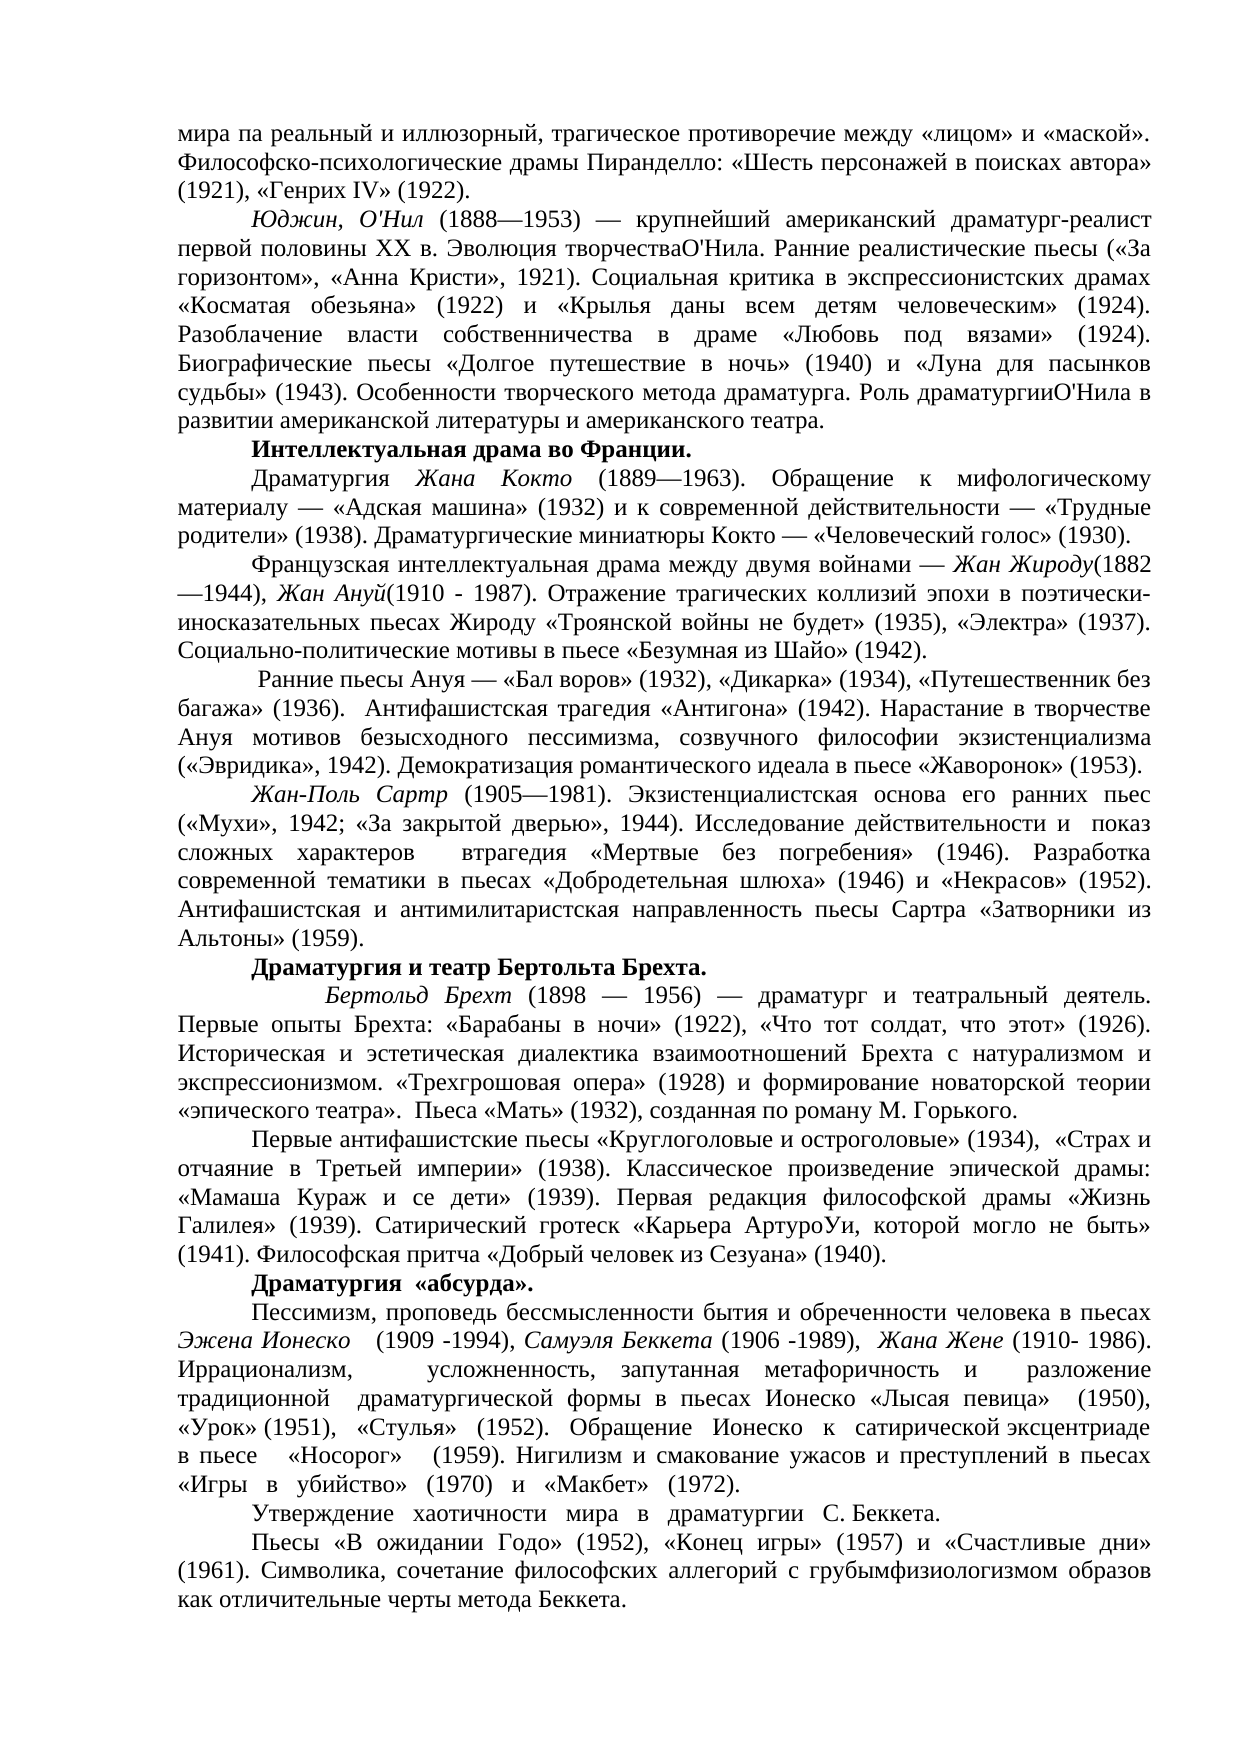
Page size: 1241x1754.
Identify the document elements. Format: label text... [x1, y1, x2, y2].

text Первые антифашистские пьесы «Круглоголовые и остроголовые» (1934), «Страх и отчаяние в Третьей империи» (1938). Классическое произведение эпической драмы: «Мамаша Кураж и се дети» (1939). Первая редакция философской драмы «Жизнь Галилея» (1939). Сатирический гротеск «Карьера АртуроУи, которой могло не быть» (1941). Философская притча «Добрый человек из Сезуана» (1940). [177, 1124, 1152, 1268]
text Юджин, О'Нил (1888—1953) — крупнейший американский драматург-реалист первой половины XX в. Эволюция творчестваО'Нила. Ранние реалистические пьесы («За горизонтом», «Анна Кристи», 1921). Социальная критика в экспрессионистских драмах «Косматая обезьяна» (1922) и «Крылья даны всем детям человеческим» (1924). Разоблачение власти собственничества в драме «Любовь под вязами» (1924). Биографические пьесы «Долгое путешествие в ночь» (1940) и «Луна для пасынков судьбы» (1943). Особенности творческого метода драматурга. Роль драматургииО'Нила в развитии американской литературы и американского театра. [177, 204, 1152, 434]
text Драматургия и театр Бертольта Брехта. [177, 952, 1152, 981]
text Французская интеллектуальная драма между двумя войнами — Жан Жироду(1882—1944), Жан Ануй(1910 - 1987). Отражение трагических коллизий эпохи в поэтически-иносказательных пьесах Жироду «Троянской войны не будет» (1935), «Электра» (1937). Социально-политические мотивы в пьесе «Безумная из Шайо» (1942). [177, 549, 1152, 664]
text Интеллектуальная драма во Франции. [177, 434, 1152, 463]
text Утверждение хаотичности мира в драматургии С. Беккета. [177, 1498, 1152, 1527]
text Жан-Поль Сартр (1905—1981). Экзистенциалистская основа его ранних пьес («Мухи», 1942; «За закрытой дверью», 1944). Исследование действительности и показ сложных характеров втрагедия «Мертвые без погребения» (1946). Разработка современной тематики в пьесах «Добродетельная шлюха» (1946) и «Некрасов» (1952). Антифашистская и антимилитаристская направленность пьесы Сартра «Затворники из Альтоны» (1959). [177, 779, 1152, 952]
text Ранние пьесы Ануя — «Бал воров» (1932), «Дикарка» (1934), «Путешественник без багажа» (1936). Антифашистская трагедия «Антигона» (1942). Нарастание в творчестве Ануя мотивов безысходного пессимизма, созвучного философии экзистенциализма («Эвридика», 1942). Демократизация романтического идеала в пьесе «Жаворонок» (1953). [177, 664, 1152, 779]
text Пьесы «В ожидании Годо» (1952), «Конец игры» (1957) и «Счастливые дни» (1961). Символика, сочетание философских аллегорий с грубымфизиологизмом образов как отличительные черты метода Беккета. [177, 1527, 1152, 1613]
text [177, 118, 1152, 204]
text Пессимизм, проповедь бессмысленности бытия и обреченности человека в пьесах Эжена Ионеско (1909 -1994), Самуэля Беккета (1906 -1989), Жана Жене (1910- 1986). Иррационализм, усложненность, запутанная метафоричность и разложение традиционной драматургической формы в пьесах Ионеско «Лысая певица» (1950), «Урок» (1951), «Стулья» (1952). Обращение Ионеско к сатирической эксцентриаде в пьесе «Носорог» (1959). Нигилизм и смакование ужасов и преступлений в пьесах «Игры в убийство» (1970) и «Макбет» (1972). [177, 1297, 1152, 1498]
text Драматургия Жана Кокто (1889—1963). Обращение к мифологическому материалу — «Адская машина» (1932) и к современной действительности — «Трудные родители» (1938). Драматургические миниатюры Кокто — «Человеческий голос» (1930). [177, 463, 1152, 549]
text Драматургия «абсурда». [177, 1268, 1152, 1297]
text Бертольд Брехт (1898 — 1956) — драматург и театральный деятель. Первые опыты Брехта: «Барабаны в ночи» (1922), «Что тот солдат, что этот» (1926). Историческая и эстетическая диалектика взаимоотношений Брехта с натурализмом и экспрессионизмом. «Трехгрошовая опера» (1928) и формирование новаторской теории «эпического театра». Пьеса «Мать» (1932), созданная по роману М. Горького. [177, 981, 1152, 1124]
